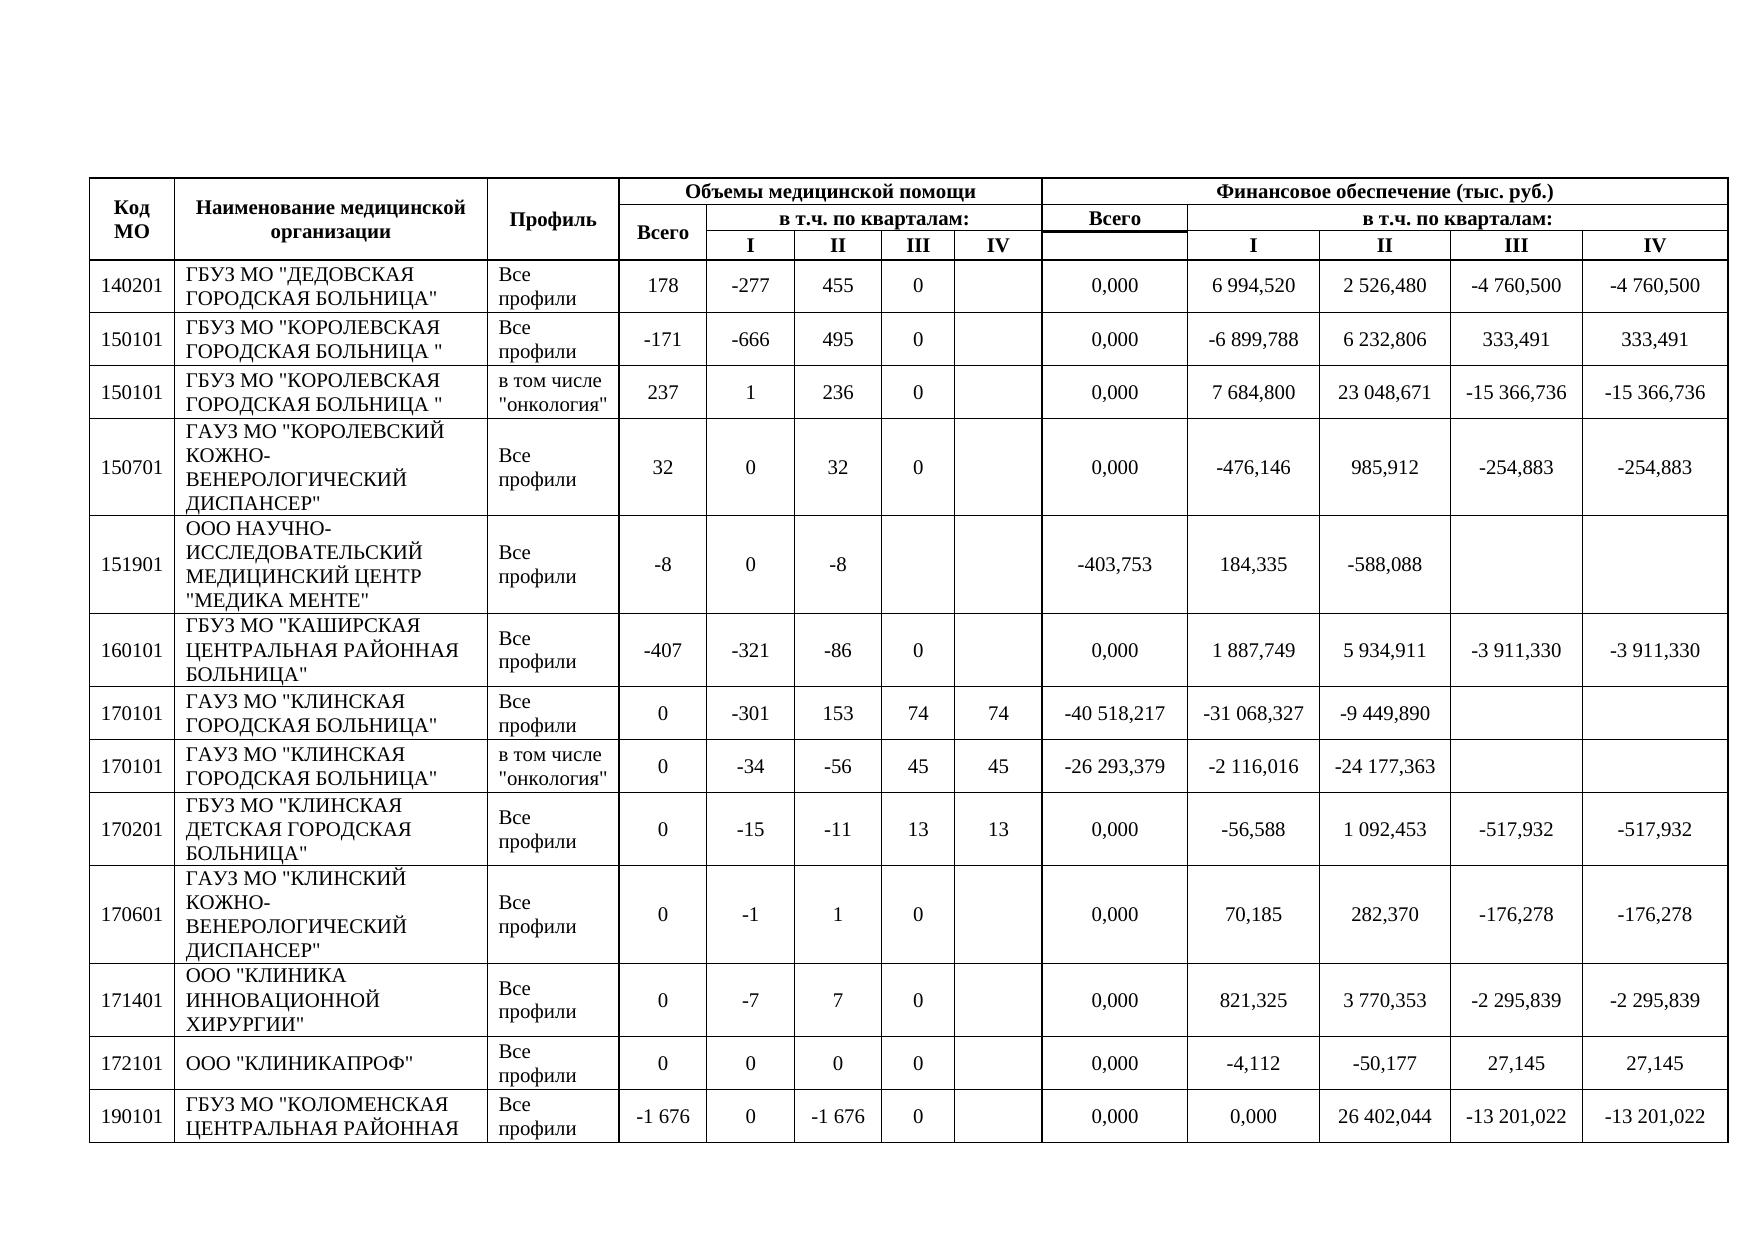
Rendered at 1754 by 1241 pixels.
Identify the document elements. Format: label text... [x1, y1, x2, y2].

table_cell 140201 [90, 261, 174, 312]
table_cell 0 [620, 687, 706, 739]
table_cell 160101 [90, 614, 174, 686]
table_cell 5 934,911 [1320, 614, 1450, 686]
table_cell 0 [882, 419, 954, 515]
table_cell ООО "КЛИНИКА ИННОВАЦИОННОЙ ХИРУРГИИ" [175, 964, 487, 1036]
table_cell 333,491 [1583, 313, 1727, 365]
table_cell IV [955, 231, 1041, 258]
table_cell Все профили [488, 261, 618, 312]
table_cell 0 [882, 313, 954, 365]
table_cell в т.ч. по кварталам: [1188, 205, 1727, 230]
table_cell -15 366,736 [1583, 366, 1727, 418]
table_cell -24 177,363 [1320, 740, 1450, 792]
table_cell -2 295,839 [1583, 964, 1727, 1036]
table_cell 0 [882, 366, 954, 418]
table_cell 153 [795, 687, 881, 739]
table_cell 237 [620, 366, 706, 418]
table_cell ГАУЗ МО "КЛИНСКАЯ ГОРОДСКАЯ БОЛЬНИЦА" [175, 687, 487, 739]
table_cell -588,088 [1320, 516, 1450, 612]
table_cell ГАУЗ МО "КЛИНСКИЙ КОЖНО-ВЕНЕРОЛОГИЧЕСКИЙ ДИСПАНСЕР" [175, 866, 487, 962]
table_cell 150701 [90, 419, 174, 515]
table_cell -13 201,022 [1583, 1090, 1727, 1142]
table_cell 0,000 [1043, 313, 1187, 365]
table_cell 0,000 [1043, 793, 1187, 865]
table_cell I [707, 231, 794, 258]
table_cell -40 518,217 [1043, 687, 1187, 739]
table_cell [1583, 687, 1727, 739]
table_cell 6 232,806 [1320, 313, 1450, 365]
table_cell -15 [707, 793, 794, 865]
table_cell 0,000 [1043, 866, 1187, 962]
table_cell Все профили [488, 313, 618, 365]
table_cell в том числе "онкология" [488, 366, 618, 418]
table_cell ГБУЗ МО "КОЛОМЕНСКАЯ ЦЕНТРАЛЬНАЯ РАЙОННАЯ БОЛЬНИЦА" [175, 1090, 487, 1142]
table_cell 171401 [90, 964, 174, 1036]
table_cell -1 [707, 866, 794, 962]
table_cell [1451, 740, 1582, 792]
table_cell -8 [620, 516, 706, 612]
table_cell [955, 1037, 1041, 1089]
table_cell 821,325 [1188, 964, 1319, 1036]
table_cell III [1451, 231, 1582, 258]
table_cell -26 293,379 [1043, 740, 1187, 792]
table_cell Все профили [488, 1037, 618, 1089]
table_cell ГБУЗ МО "КЛИНСКАЯ ДЕТСКАЯ ГОРОДСКАЯ БОЛЬНИЦА" [175, 793, 487, 865]
table_cell [955, 261, 1041, 312]
table_cell 3 770,353 [1320, 964, 1450, 1036]
table_cell [955, 964, 1041, 1036]
table_cell 13 [955, 793, 1041, 865]
table_cell -2 116,016 [1188, 740, 1319, 792]
table_cell 26 402,044 [1320, 1090, 1450, 1142]
table_cell 0,000 [1043, 964, 1187, 1036]
table_cell IV [1583, 231, 1727, 258]
table_cell II [1320, 231, 1450, 258]
table_cell 0 [707, 419, 794, 515]
table_cell 0 [620, 866, 706, 962]
table_cell -403,753 [1043, 516, 1187, 612]
table_cell -321 [707, 614, 794, 686]
table_cell [955, 1090, 1041, 1142]
table_cell 2 526,480 [1320, 261, 1450, 312]
table_cell ООО "КЛИНИКАПРОФ" [175, 1037, 487, 1089]
table_cell -254,883 [1451, 419, 1582, 515]
table_header Код МО [90, 179, 174, 258]
table_cell -9 449,890 [1320, 687, 1450, 739]
table_cell 7 684,800 [1188, 366, 1319, 418]
table_cell ООО НАУЧНО-ИССЛЕДОВАТЕЛЬСКИЙ МЕДИЦИНСКИЙ ЦЕНТР "МЕДИКА МЕНТЕ" [175, 516, 487, 612]
table_cell 70,185 [1188, 866, 1319, 962]
table_cell 0 [620, 964, 706, 1036]
table_cell 27,145 [1583, 1037, 1727, 1089]
table_cell Всего [620, 205, 706, 258]
table_cell 170201 [90, 793, 174, 865]
table_cell -7 [707, 964, 794, 1036]
table_cell -31 068,327 [1188, 687, 1319, 739]
table_cell -4 760,500 [1583, 261, 1727, 312]
table_cell ГБУЗ МО "ДЕДОВСКАЯ ГОРОДСКАЯ БОЛЬНИЦА" [175, 261, 487, 312]
table_header Финансовое обеспечение (тыс. руб.) [1043, 179, 1727, 204]
table_cell 0 [707, 1037, 794, 1089]
table_cell в том числе "онкология" [488, 740, 618, 792]
table_cell -2 295,839 [1451, 964, 1582, 1036]
table_cell 0 [882, 614, 954, 686]
table_cell -15 366,736 [1451, 366, 1582, 418]
table_cell [1043, 233, 1187, 258]
table_cell -3 911,330 [1583, 614, 1727, 686]
table_cell -254,883 [1583, 419, 1727, 515]
table_cell 0,000 [1043, 261, 1187, 312]
table_cell 495 [795, 313, 881, 365]
table_cell 150101 [90, 366, 174, 418]
table_cell Все профили [488, 419, 618, 515]
table_cell -666 [707, 313, 794, 365]
table_cell 7 [795, 964, 881, 1036]
table_cell 0,000 [1043, 1037, 1187, 1089]
table_cell ГБУЗ МО "КОРОЛЕВСКАЯ ГОРОДСКАЯ БОЛЬНИЦА " [175, 366, 487, 418]
table_cell -6 899,788 [1188, 313, 1319, 365]
table_cell Все профили [488, 866, 618, 962]
table_cell 0,000 [1043, 1090, 1187, 1142]
table_cell [955, 366, 1041, 418]
table_cell 0 [882, 1090, 954, 1142]
table_cell 172101 [90, 1037, 174, 1089]
table_cell [955, 516, 1041, 612]
table_cell Все профили [488, 793, 618, 865]
table_cell 1 [707, 366, 794, 418]
table_cell Все профили [488, 614, 618, 686]
table_cell -8 [795, 516, 881, 612]
table_cell Все профили [488, 1090, 618, 1142]
table_cell 282,370 [1320, 866, 1450, 962]
table_cell 27,145 [1451, 1037, 1582, 1089]
table_cell -301 [707, 687, 794, 739]
table_cell -3 911,330 [1451, 614, 1582, 686]
table_cell 0 [620, 1037, 706, 1089]
table_cell 23 048,671 [1320, 366, 1450, 418]
table_cell [1451, 516, 1582, 612]
table_cell -50,177 [1320, 1037, 1450, 1089]
table_cell [1451, 687, 1582, 739]
table_cell 170101 [90, 740, 174, 792]
table_cell 178 [620, 261, 706, 312]
table_cell 6 994,520 [1188, 261, 1319, 312]
table_cell III [882, 231, 954, 258]
table_cell в т.ч. по кварталам: [707, 205, 1041, 230]
table_cell 0 [620, 793, 706, 865]
table_cell 151901 [90, 516, 174, 612]
table_cell 0,000 [1043, 419, 1187, 515]
table_header Объемы медицинской помощи [620, 179, 1041, 204]
table_cell 1 [795, 866, 881, 962]
table_cell -11 [795, 793, 881, 865]
table_cell 0,000 [1043, 366, 1187, 418]
table_cell [955, 419, 1041, 515]
table_cell -176,278 [1451, 866, 1582, 962]
table_cell 0 [707, 1090, 794, 1142]
table_cell 333,491 [1451, 313, 1582, 365]
table_cell -476,146 [1188, 419, 1319, 515]
table_cell II [795, 231, 881, 258]
table_cell 74 [882, 687, 954, 739]
table_cell [955, 866, 1041, 962]
table_cell [955, 313, 1041, 365]
table_cell 0 [620, 740, 706, 792]
table_cell -56,588 [1188, 793, 1319, 865]
table_cell -86 [795, 614, 881, 686]
table_cell [955, 614, 1041, 686]
table_cell -277 [707, 261, 794, 312]
table_cell 1 887,749 [1188, 614, 1319, 686]
table_cell 74 [955, 687, 1041, 739]
table_cell 32 [795, 419, 881, 515]
table_cell 0 [882, 866, 954, 962]
table_cell -517,932 [1583, 793, 1727, 865]
table_header Профиль [488, 179, 618, 258]
table_cell [882, 516, 954, 612]
table_cell I [1188, 231, 1319, 258]
table_cell 170601 [90, 866, 174, 962]
table_cell -517,932 [1451, 793, 1582, 865]
table_cell Всего [1043, 205, 1187, 230]
table_cell Все профили [488, 964, 618, 1036]
table_cell 13 [882, 793, 954, 865]
table_cell 985,912 [1320, 419, 1450, 515]
table_header Наименование медицинской организации [175, 179, 487, 258]
table_cell 32 [620, 419, 706, 515]
table_cell 236 [795, 366, 881, 418]
table_cell ГАУЗ МО "КОРОЛЕВСКИЙ КОЖНО-ВЕНЕРОЛОГИЧЕСКИЙ ДИСПАНСЕР" [175, 419, 487, 515]
table_cell -1 676 [795, 1090, 881, 1142]
table_cell [1583, 516, 1727, 612]
table_cell 190101 [90, 1090, 174, 1142]
table_cell -4 760,500 [1451, 261, 1582, 312]
table_cell ГБУЗ МО "КАШИРСКАЯ ЦЕНТРАЛЬНАЯ РАЙОННАЯ БОЛЬНИЦА" [175, 614, 487, 686]
table_cell 0 [882, 1037, 954, 1089]
table_cell -4,112 [1188, 1037, 1319, 1089]
table_cell [1583, 740, 1727, 792]
table_cell 0 [707, 516, 794, 612]
table_cell 170101 [90, 687, 174, 739]
table_cell -176,278 [1583, 866, 1727, 962]
table_cell ГАУЗ МО "КЛИНСКАЯ ГОРОДСКАЯ БОЛЬНИЦА" [175, 740, 487, 792]
table_cell -34 [707, 740, 794, 792]
table_cell 45 [882, 740, 954, 792]
table_cell 0 [882, 261, 954, 312]
table_cell -171 [620, 313, 706, 365]
table_cell 1 092,453 [1320, 793, 1450, 865]
table_cell 0 [882, 964, 954, 1036]
table_cell 0,000 [1188, 1090, 1319, 1142]
table_cell 455 [795, 261, 881, 312]
table_cell 150101 [90, 313, 174, 365]
table_cell 0,000 [1043, 614, 1187, 686]
table_cell Все профили [488, 687, 618, 739]
table_cell 0 [795, 1037, 881, 1089]
table_cell -56 [795, 740, 881, 792]
table_cell Все профили [488, 516, 618, 612]
table_cell -1 676 [620, 1090, 706, 1142]
table_cell -13 201,022 [1451, 1090, 1582, 1142]
table_cell ГБУЗ МО "КОРОЛЕВСКАЯ ГОРОДСКАЯ БОЛЬНИЦА " [175, 313, 487, 365]
table_cell 45 [955, 740, 1041, 792]
table_cell -407 [620, 614, 706, 686]
table_cell 184,335 [1188, 516, 1319, 612]
